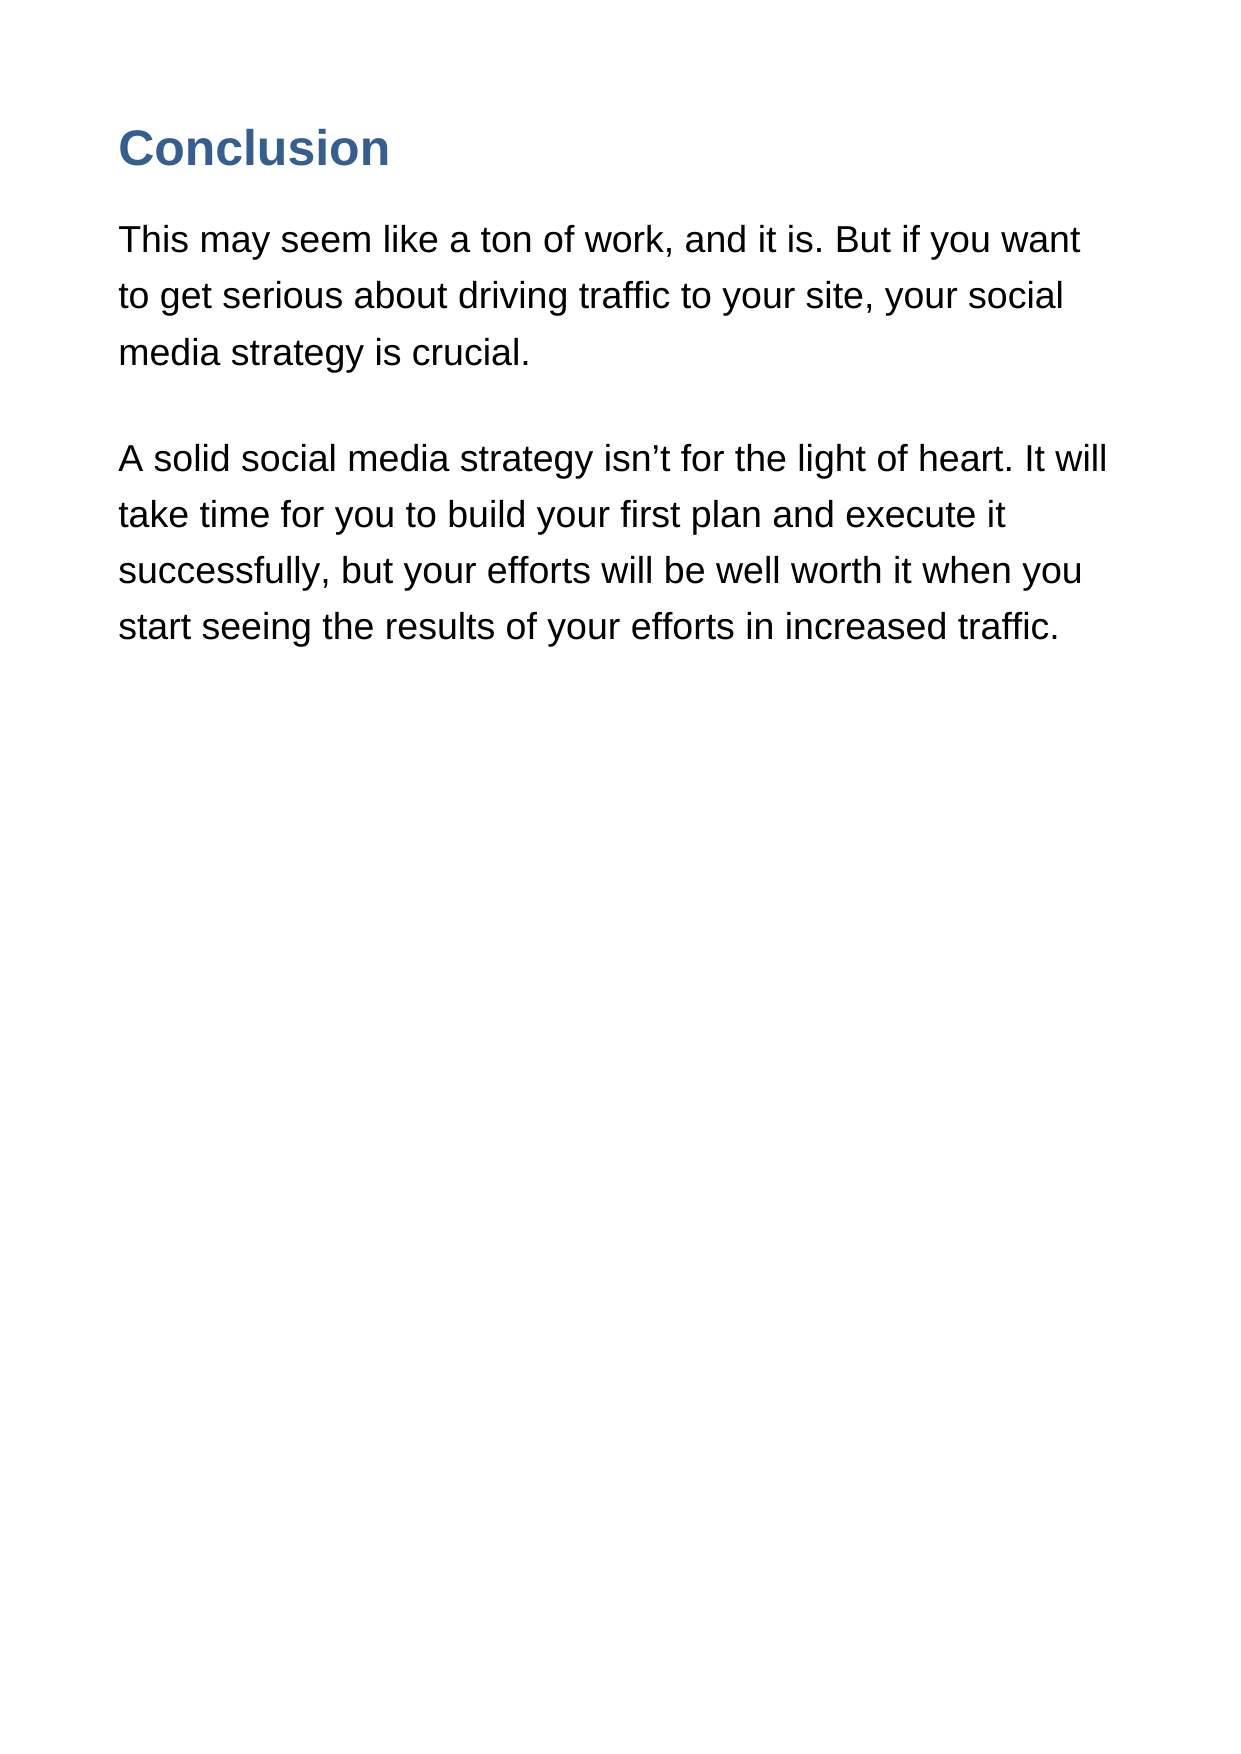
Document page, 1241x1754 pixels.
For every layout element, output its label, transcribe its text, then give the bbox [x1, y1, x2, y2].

text This may seem like a ton of work, and it is. But if you want to get serious about driving traffic to your site, your social media strategy is crucial. [118, 218, 1122, 373]
subtitle Conclusion [118, 118, 1122, 176]
text A solid social media strategy isn’t for the light of heart. It will take time for you to build your first plan and execute it successfully, but your efforts will be well worth it when you start seeing the results of your efforts in increased traffic. [118, 436, 1122, 647]
